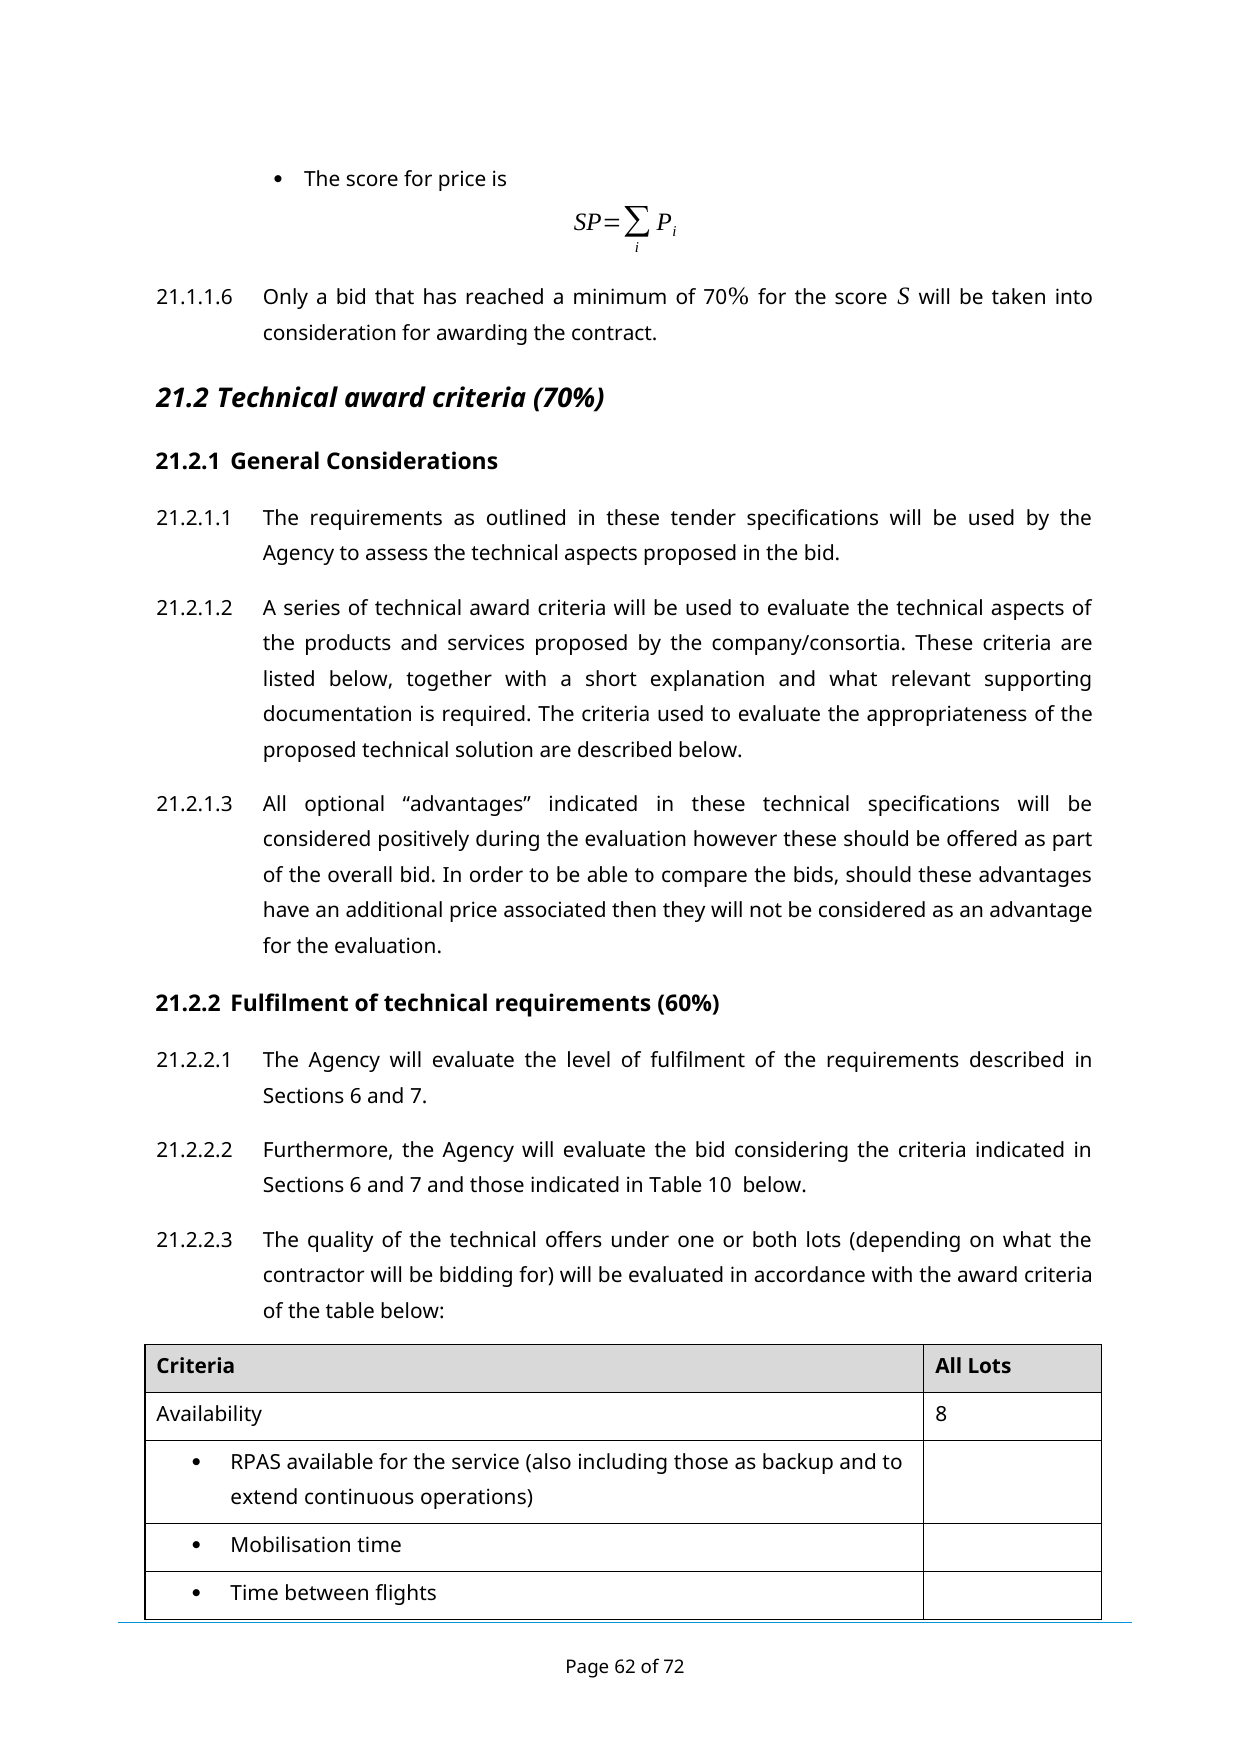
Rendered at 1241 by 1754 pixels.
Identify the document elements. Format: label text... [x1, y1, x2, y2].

subtitle General Considerations [155, 445, 1093, 476]
text Only a bid that has reached a minimum of 70 for the score will be taken into consideration for awarding the contract. [156, 282, 1093, 346]
text The requirements as outlined in these tender specifications will be used by the Agency to assess the technical aspects proposed in the bid. [156, 503, 1093, 567]
table_cell [924, 1572, 1101, 1619]
subtitle Technical award criteria (70%) [156, 378, 1093, 415]
subtitle Fulfilment of technical requirements (60%) [155, 987, 1093, 1019]
table_cell [924, 1441, 1101, 1523]
table_header All Lots [924, 1345, 1101, 1392]
table_cell Availability [146, 1393, 923, 1440]
table_header Criteria [146, 1345, 923, 1392]
text All optional “advantages” indicated in these technical specifications will be considered positively during the evaluation however these should be offered as part of the overall bid. In order to be able to compare the bids, should these advantages have an additional price associated then they will not be considered as an advantage for the evaluation. [156, 789, 1093, 959]
table_cell Mobilisation time [146, 1524, 923, 1571]
text The score for price is [274, 164, 1093, 192]
text A series of technical award criteria will be used to evaluate the technical aspects of the products and services proposed by the company/consortia. These criteria are listed below, together with a short explanation and what relevant supporting documentation is required. The criteria used to evaluate the appropriateness of the proposed technical solution are described below. [156, 593, 1093, 763]
table_cell Time between flights [146, 1572, 923, 1619]
table_cell 8 [924, 1393, 1101, 1440]
text Furthermore, the Agency will evaluate the bid considering the criteria indicated in Sections 6 and 7 and those indicated in Table 10 below. [156, 1135, 1093, 1199]
text The Agency will evaluate the level of fulfilment of the requirements described in Sections 6 and 7. [156, 1045, 1093, 1109]
table_cell RPAS available for the service (also including those as backup and to extend continuous operations) [146, 1441, 923, 1523]
text The quality of the technical offers under one or both lots (depending on what the contractor will be bidding for) will be evaluated in accordance with the award criteria of the table below: [156, 1225, 1093, 1324]
table_cell [924, 1524, 1101, 1571]
